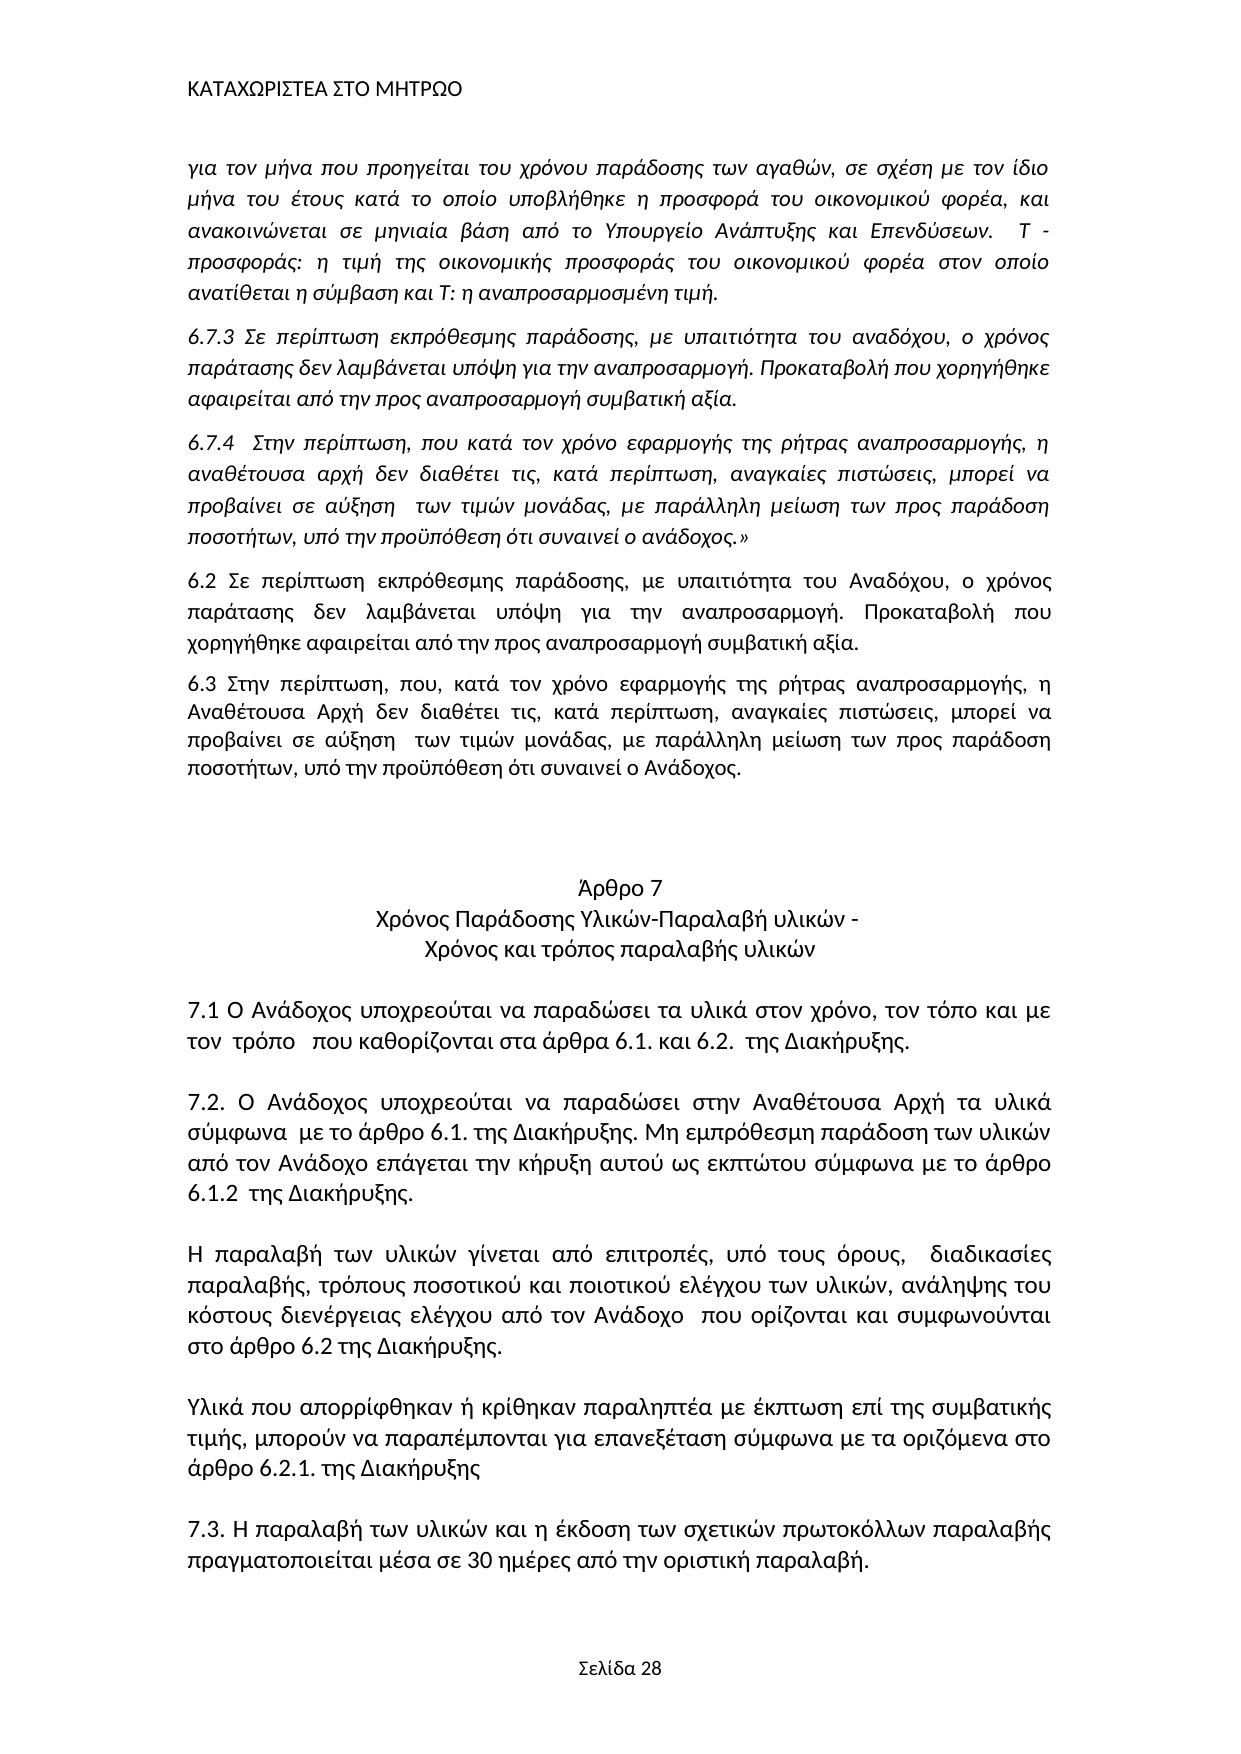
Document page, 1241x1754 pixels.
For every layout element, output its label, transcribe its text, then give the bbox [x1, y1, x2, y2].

text H παραλαβή των υλικών γίνεται από επιτροπές, υπό τους όρους, διαδικασίες παραλαβής, τρόπους ποσοτικού και ποιοτικού ελέγχου των υλικών, ανάληψης του κόστους διενέργειας ελέγχου από τον Ανάδοχο που ορίζονται και συμφωνούνται στο άρθρο 6.2 της Διακήρυξης. [187, 1239, 1053, 1361]
text 7.1 Ο Ανάδοχος υποχρεούται να παραδώσει τα υλικά στον χρόνο, τον τόπο και με τον τρόπο που καθορίζονται στα άρθρα 6.1. και 6.2. της Διακήρυξης. [187, 994, 1053, 1056]
text 7.3. Η παραλαβή των υλικών και η έκδοση των σχετικών πρωτοκόλλων παραλαβής πραγματοποιείται μέσα σε 30 ημέρες από την οριστική παραλαβή. [187, 1513, 1053, 1574]
text 6.2 Σε περίπτωση εκπρόθεσμης παράδοσης, με υπαιτιότητα του Αναδόχου, ο χρόνος παράτασης δεν λαμβάνεται υπόψη για την αναπροσαρμογή. Προκαταβολή που χορηγήθηκε αφαιρείται από την προς αναπροσαρμογή συμβατική αξία. [187, 562, 1053, 656]
text Άρθρο 7 [187, 872, 1053, 903]
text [187, 150, 1053, 306]
text 7.2. Ο Ανάδοχος υποχρεούται να παραδώσει στην Αναθέτουσα Αρχή τα υλικά σύμφωνα με το άρθρο 6.1. της Διακήρυξης. Μη εμπρόθεσμη παράδοση των υλικών από τον Ανάδοχο επάγεται την κήρυξη αυτού ως εκπτώτου σύμφωνα με το άρθρο 6.1.2 της Διακήρυξης. [187, 1086, 1053, 1208]
text 6.7.3 Σε περίπτωση εκπρόθεσμης παράδοσης, με υπαιτιότητα του αναδόχου, ο χρόνος παράτασης δεν λαμβάνεται υπόψη για την αναπροσαρμογή. Προκαταβολή που χορηγήθηκε αφαιρείται από την προς αναπροσαρμογή συμβατική αξία. [187, 319, 1053, 412]
text 6.7.4 Στην περίπτωση, που κατά τον χρόνο εφαρμογής της ρήτρας αναπροσαρμογής, η αναθέτουσα αρχή δεν διαθέτει τις, κατά περίπτωση, αναγκαίες πιστώσεις, μπορεί να προβαίνει σε αύξηση των τιμών μονάδας, με παράλληλη μείωση των προς παράδοση ποσοτήτων, υπό την προϋπόθεση ότι συναινεί ο ανάδοχος.» [187, 425, 1053, 550]
text Χρόνος Παράδοσης Υλικών-Παραλαβή υλικών - Χρόνος και τρόπος παραλαβής υλικών [187, 903, 1053, 964]
text Υλικά που απορρίφθηκαν ή κρίθηκαν παραληπτέα με έκπτωση επί της συμβατικής τιμής, μπορούν να παραπέμπονται για επανεξέταση σύμφωνα με τα οριζόμενα στο άρθρο 6.2.1. της Διακήρυξης [187, 1391, 1053, 1483]
text 6.3 Στην περίπτωση, που, κατά τον χρόνο εφαρμογής της ρήτρας αναπροσαρμογής, η Αναθέτουσα Αρχή δεν διαθέτει τις, κατά περίπτωση, αναγκαίες πιστώσεις, μπορεί να προβαίνει σε αύξηση των τιμών μονάδας, με παράλληλη μείωση των προς παράδοση ποσοτήτων, υπό την προϋπόθεση ότι συναινεί ο Ανάδοχος. [187, 669, 1053, 781]
